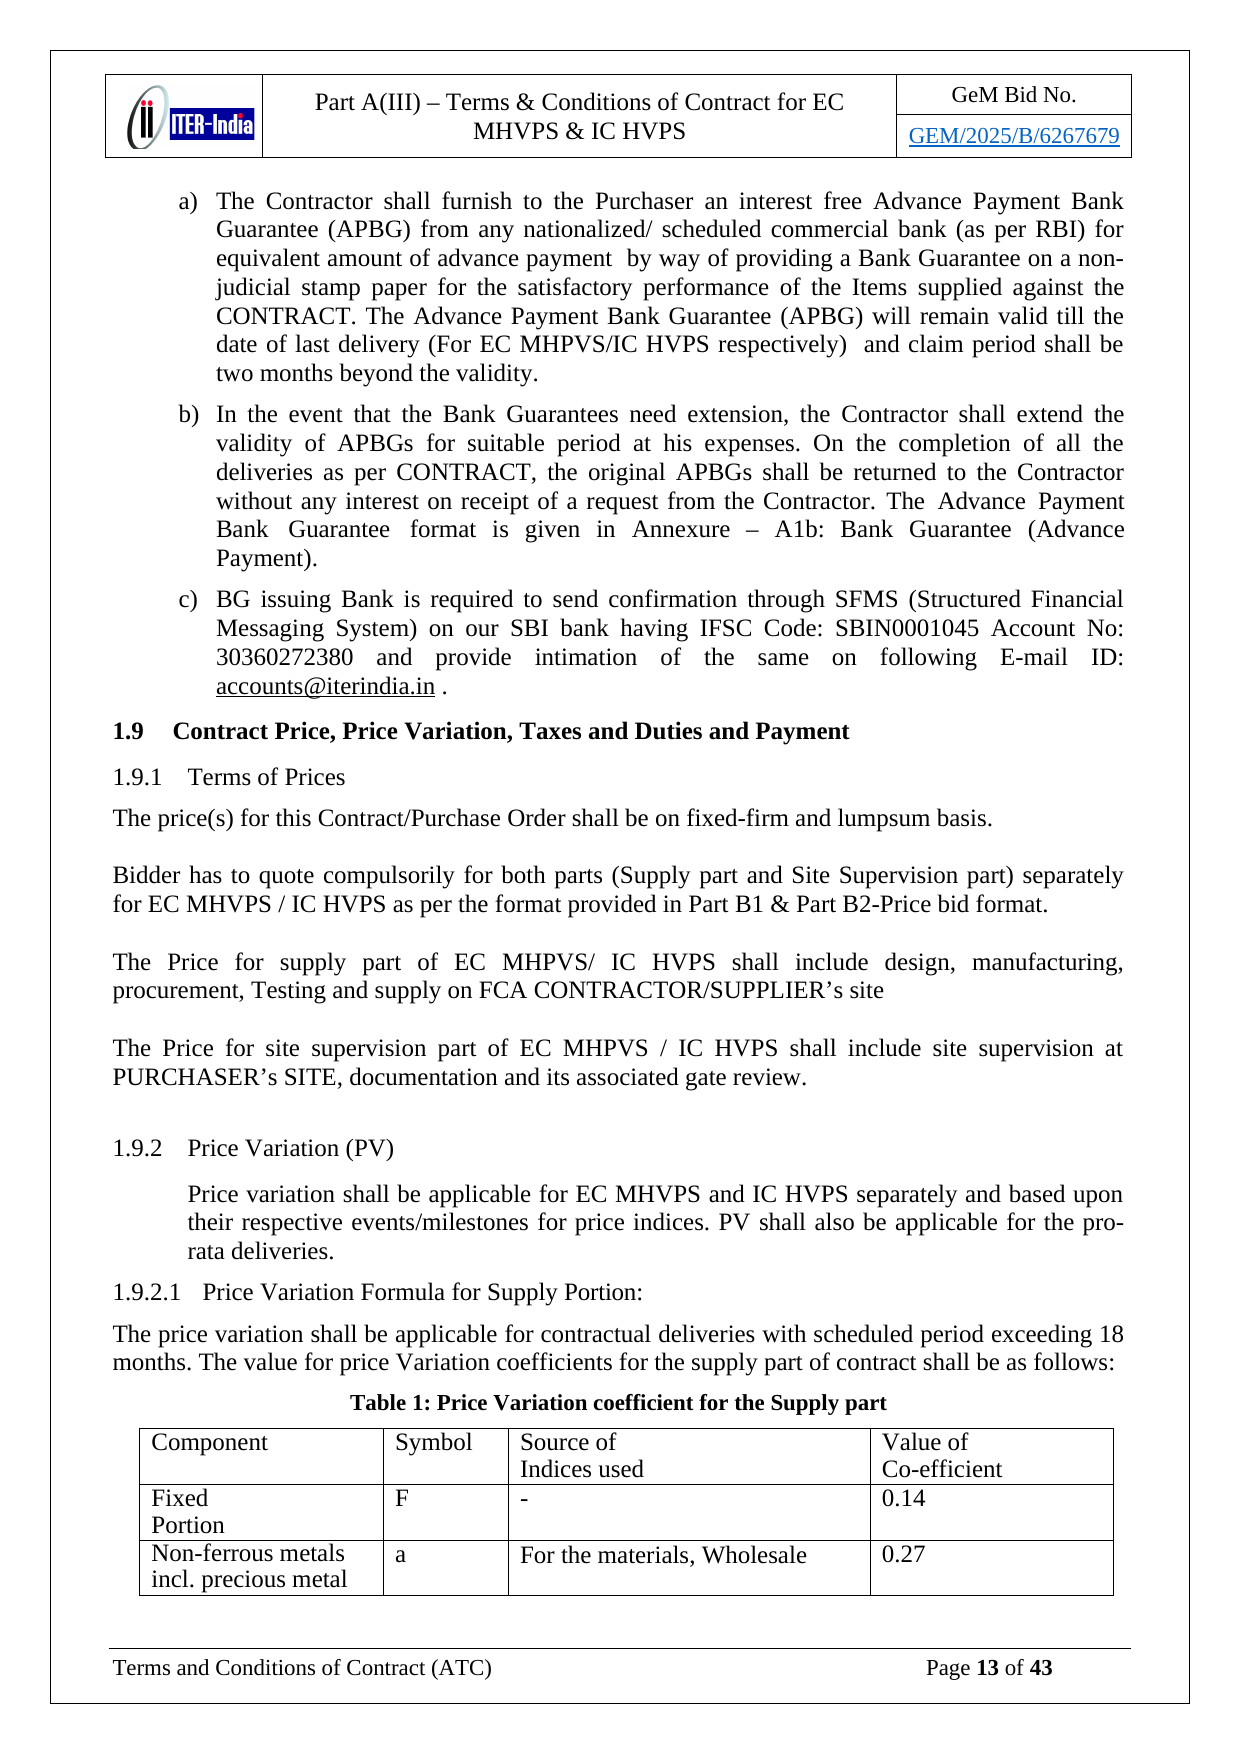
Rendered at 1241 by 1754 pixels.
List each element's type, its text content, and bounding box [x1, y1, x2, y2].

subtitle Price variation shall be applicable for EC MHVPS and IC HVPS separately and based upon their respective events/milestones for price indices. PV shall also be applicable for the pro-rata deliveries. [187, 1179, 1125, 1265]
subtitle Contract Price, Price Variation, Taxes and Duties and Payment [112, 716, 1125, 745]
text The Price for supply part of EC MHPVS/ IC HVPS shall include design, manufacturing, procurement, Testing and supply on FCA CONTRACTOR/SUPPLIER’s site [112, 947, 1125, 1004]
table_header Component [140, 1429, 383, 1483]
table_cell - [509, 1485, 870, 1539]
subtitle Price Variation (PV) [112, 1133, 1125, 1162]
picture [125, 84, 256, 149]
table_cell 0.14 [871, 1485, 1113, 1539]
subtitle In the event that the Bank Guarantees need extension, the Contractor shall extend the validity of APBGs for suitable period at his expenses. On the completion of all the deliveries as per CONTRACT, the original APBGs shall be returned to the Contractor without any interest on receipt of a request from the Contractor. The Advance Payment Bank Guarantee format is given in Annexure – A1b: Bank Guarantee (Advance Payment). [178, 399, 1125, 572]
subtitle Price Variation Formula for Supply Portion: [112, 1277, 1125, 1306]
subtitle BG issuing Bank is required to send confirmation through SFMS (Structured Financial Messaging System) on our SBI bank having IFSC Code: SBIN0001045 Account No: 30360272380 and provide intimation of the same on following E-mail ID: accounts@iterindia.in . [178, 584, 1125, 699]
text The price variation shall be applicable for contractual deliveries with scheduled period exceeding 18 months. The value for price Variation coefficients for the supply part of contract shall be as follows: [112, 1319, 1125, 1376]
table_header Value of Co-efficient [871, 1429, 1113, 1483]
table_header Symbol [384, 1429, 508, 1483]
text Bidder has to quote compulsorily for both parts (Supply part and Site Supervision part) separately for EC MHVPS / IC HVPS as per the format provided in Part B1 & Part B2-Price bid format. [112, 860, 1125, 918]
table_cell a [384, 1541, 508, 1595]
subtitle The Contractor shall furnish to the Purchaser an interest free Advance Payment Bank Guarantee (APBG) from any nationalized/ scheduled commercial bank (as per RBI) for equivalent amount of advance payment by way of providing a Bank Guarantee on a non-judicial stamp paper for the satisfactory performance of the Items supplied against the CONTRACT. The Advance Payment Bank Guarantee (APBG) will remain valid till the date of last delivery (For EC MHPVS/IC HVPS respectively) and claim period shall be two months beyond the validity. [178, 186, 1125, 387]
table_cell 0.27 [871, 1541, 1113, 1595]
table_header Source of Indices used [509, 1429, 870, 1483]
subtitle Terms of Prices [112, 762, 1125, 790]
table_cell Fixed Portion [140, 1485, 383, 1539]
text The Price for site supervision part of EC MHPVS / IC HVPS shall include site supervision at PURCHASER’s SITE, documentation and its associated gate review. [112, 1033, 1125, 1090]
text The price(s) for this Contract/Purchase Order shall be on fixed-firm and lumpsum basis. [112, 803, 1125, 832]
table_cell Non-ferrous metals incl. precious metal (M) [140, 1541, 383, 1595]
text Table 1: Price Variation coefficient for the Supply part [112, 1389, 1125, 1415]
table_cell F [384, 1485, 508, 1539]
